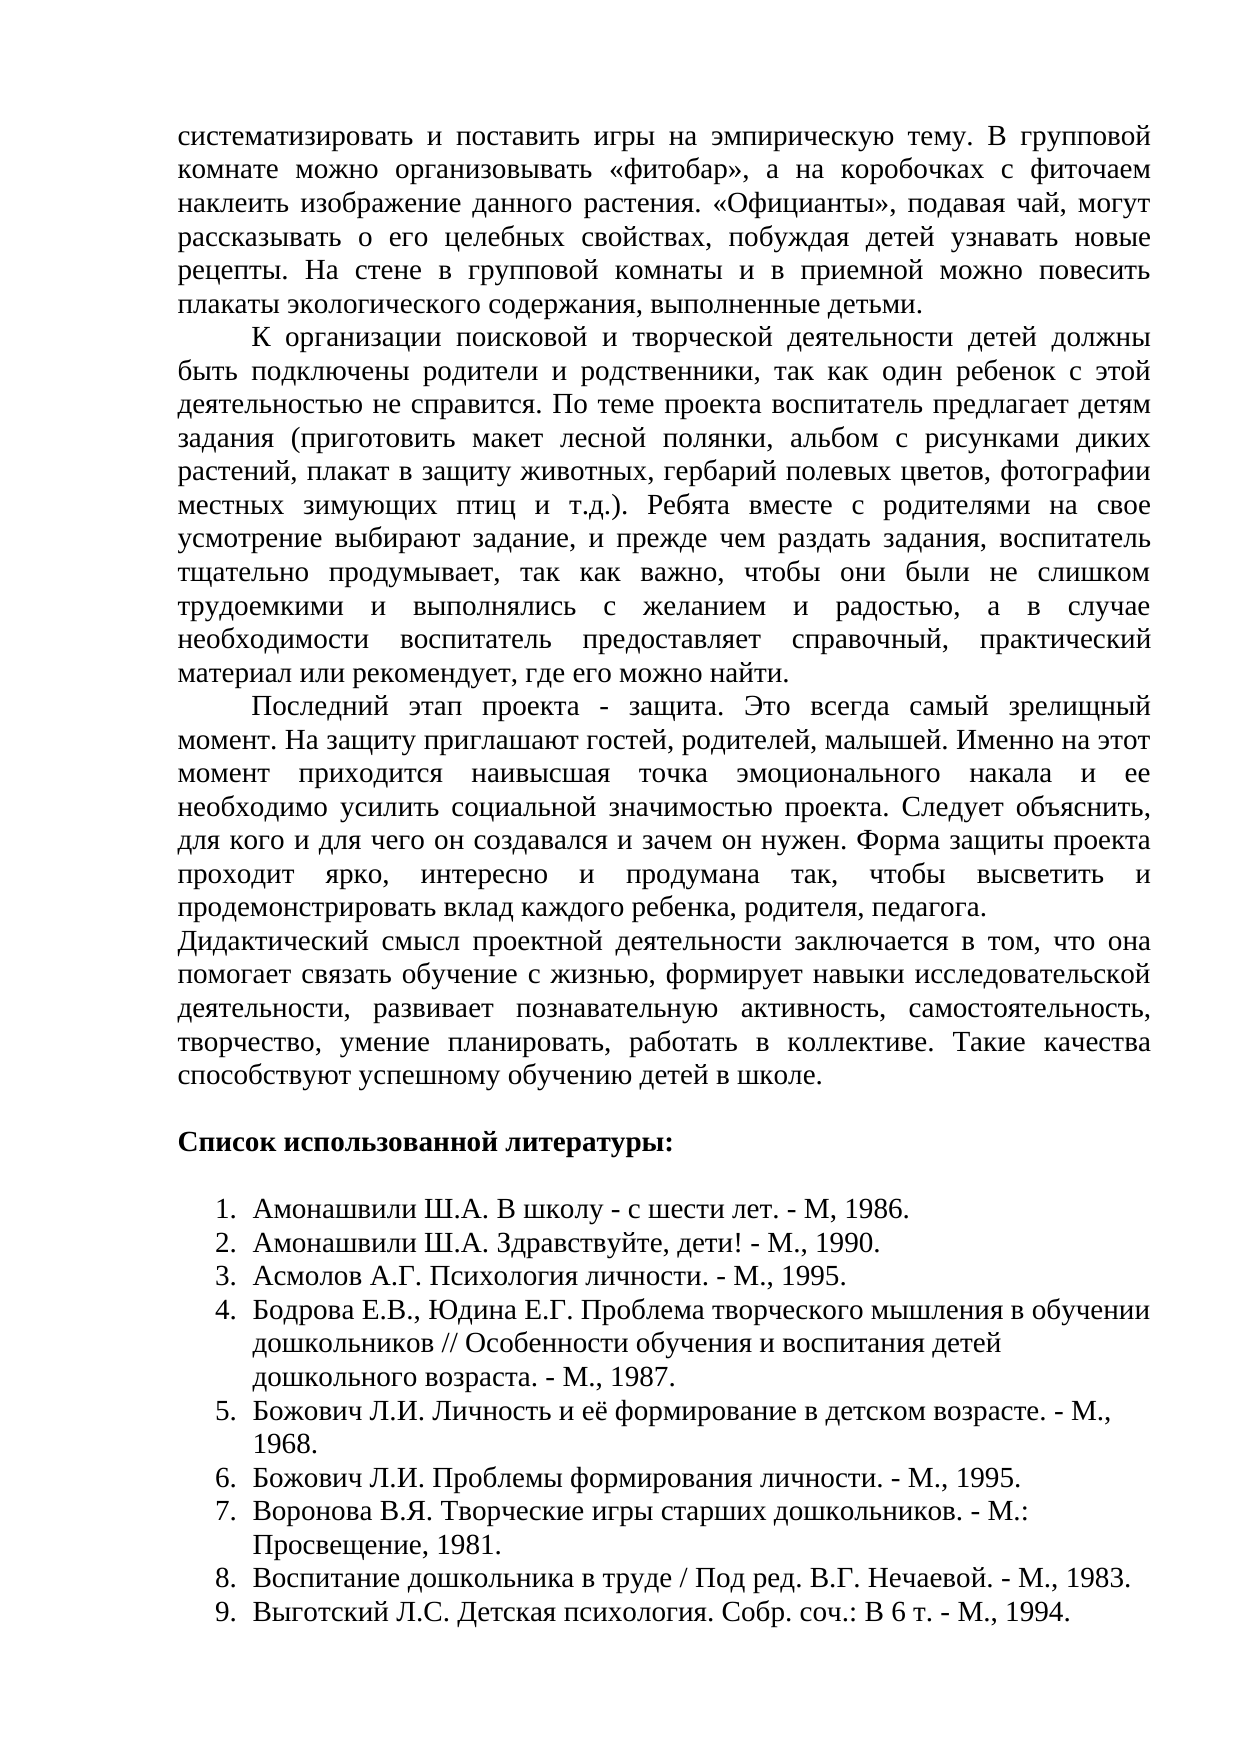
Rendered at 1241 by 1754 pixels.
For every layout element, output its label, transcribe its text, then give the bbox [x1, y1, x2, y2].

text К организации поисковой и творческой деятельности детей должны быть подключены родители и родственники, так как один ребенок с этой деятельностью не справится. По теме проекта воспитатель предлагает детям задания (приготовить макет лесной полянки, альбом с рисунками диких растений, плакат в защиту животных, гербарий полевых цветов, фотографии местных зимующих птиц и т.д.). Ребята вместе с родителями на свое усмотрение выбирают задание, и прежде чем раздать задания, воспитатель тщательно продумывает, так как важно, чтобы они были не слишком трудоемкими и выполнялись с желанием и радостью, а в случае необходимости воспитатель предоставляет справочный, практический материал или рекомендует, где его можно найти. [177, 319, 1152, 688]
list Воспитание дошкольника в труде / Под ред. В.Г. Нечаевой. - М., 1983. [215, 1560, 1152, 1594]
list Божович Л.И. Проблемы формирования личности. - М., 1995. [215, 1460, 1152, 1493]
text Список использованной литературы: [177, 1124, 1152, 1158]
list Амонашвили Ш.А. Здравствуйте, дети! - М., 1990. [215, 1225, 1152, 1258]
list Выготский Л.С. Детская психология. Собр. соч.: В 6 т. - М., 1994. [215, 1594, 1152, 1627]
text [177, 118, 1152, 319]
list Воронова В.Я. Творческие игры старших дошкольников. - М.: Просвещение, 1981. [215, 1493, 1152, 1560]
list Амонашвили Ш.А. В школу - с шести лет. - М, 1986. [215, 1191, 1152, 1225]
list Бодрова Е.В., Юдина Е.Г. Проблема творческого мышления в обучении дошкольников // Особенности обучения и воспитания детей дошкольного возраста. - М., 1987. [215, 1292, 1152, 1393]
text Последний этап проекта - защита. Это всегда самый зрелищный момент. На защиту приглашают гостей, родителей, малышей. Именно на этот момент приходится наивысшая точка эмоционального накала и ее необходимо усилить социальной значимостью проекта. Следует объяснить, для кого и для чего он создавался и зачем он нужен. Форма защиты проекта проходит ярко, интересно и продумана так, чтобы высветить и продемонстрировать вклад каждого ребенка, родителя, педагога. [177, 688, 1152, 923]
text Дидактический смысл проектной деятельности заключается в том, что она помогает связать обучение с жизнью, формирует навыки исследовательской деятельности, развивает познавательную активность, самостоятельность, творчество, умение планировать, работать в коллективе. Такие качества способствуют успешному обучению детей в школе. [177, 923, 1152, 1091]
list Асмолов А.Г. Психология личности. - М., 1995. [215, 1258, 1152, 1292]
list Божович Л.И. Личность и её формирование в детском возрасте. - М., 1968. [215, 1393, 1152, 1460]
